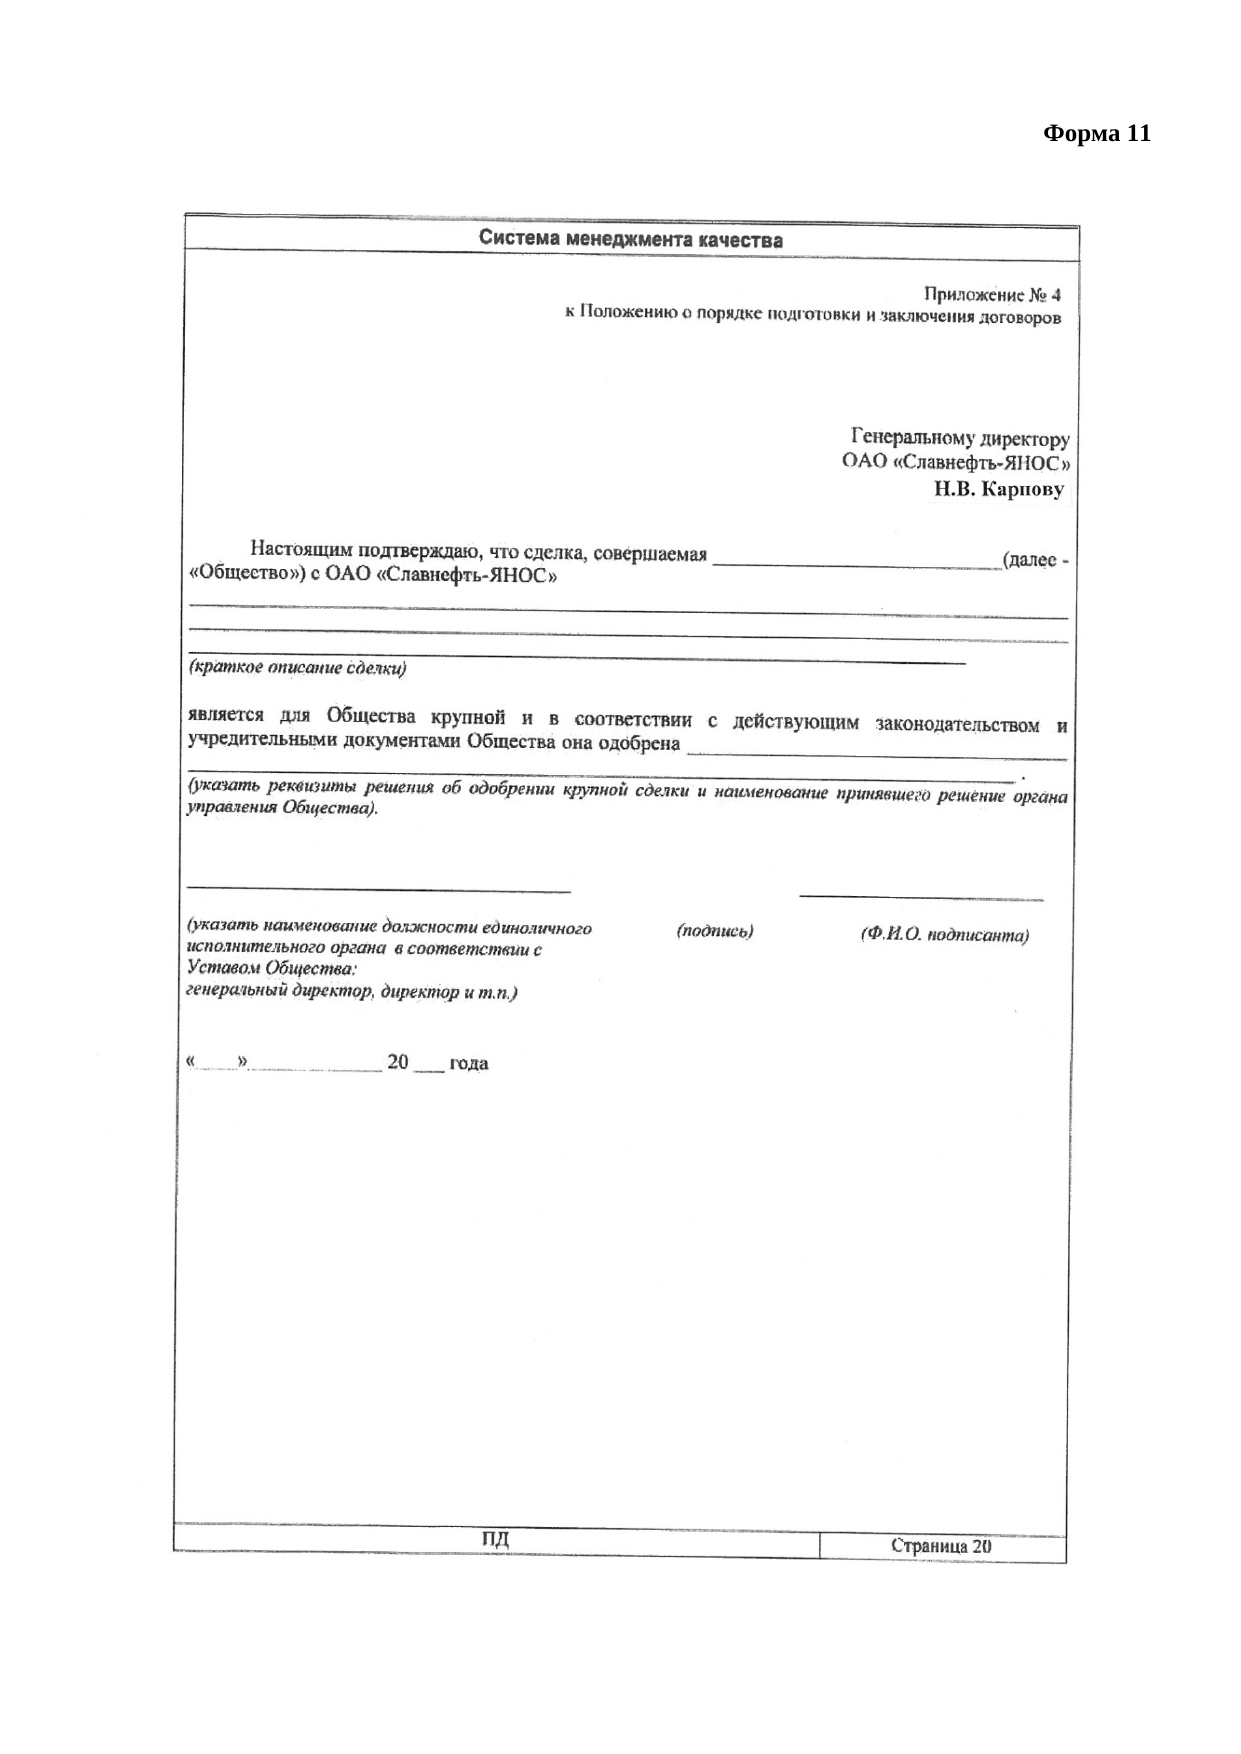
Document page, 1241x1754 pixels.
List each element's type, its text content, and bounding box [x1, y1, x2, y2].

text Форма 11 [177, 118, 1152, 147]
picture [48, 191, 1121, 1587]
